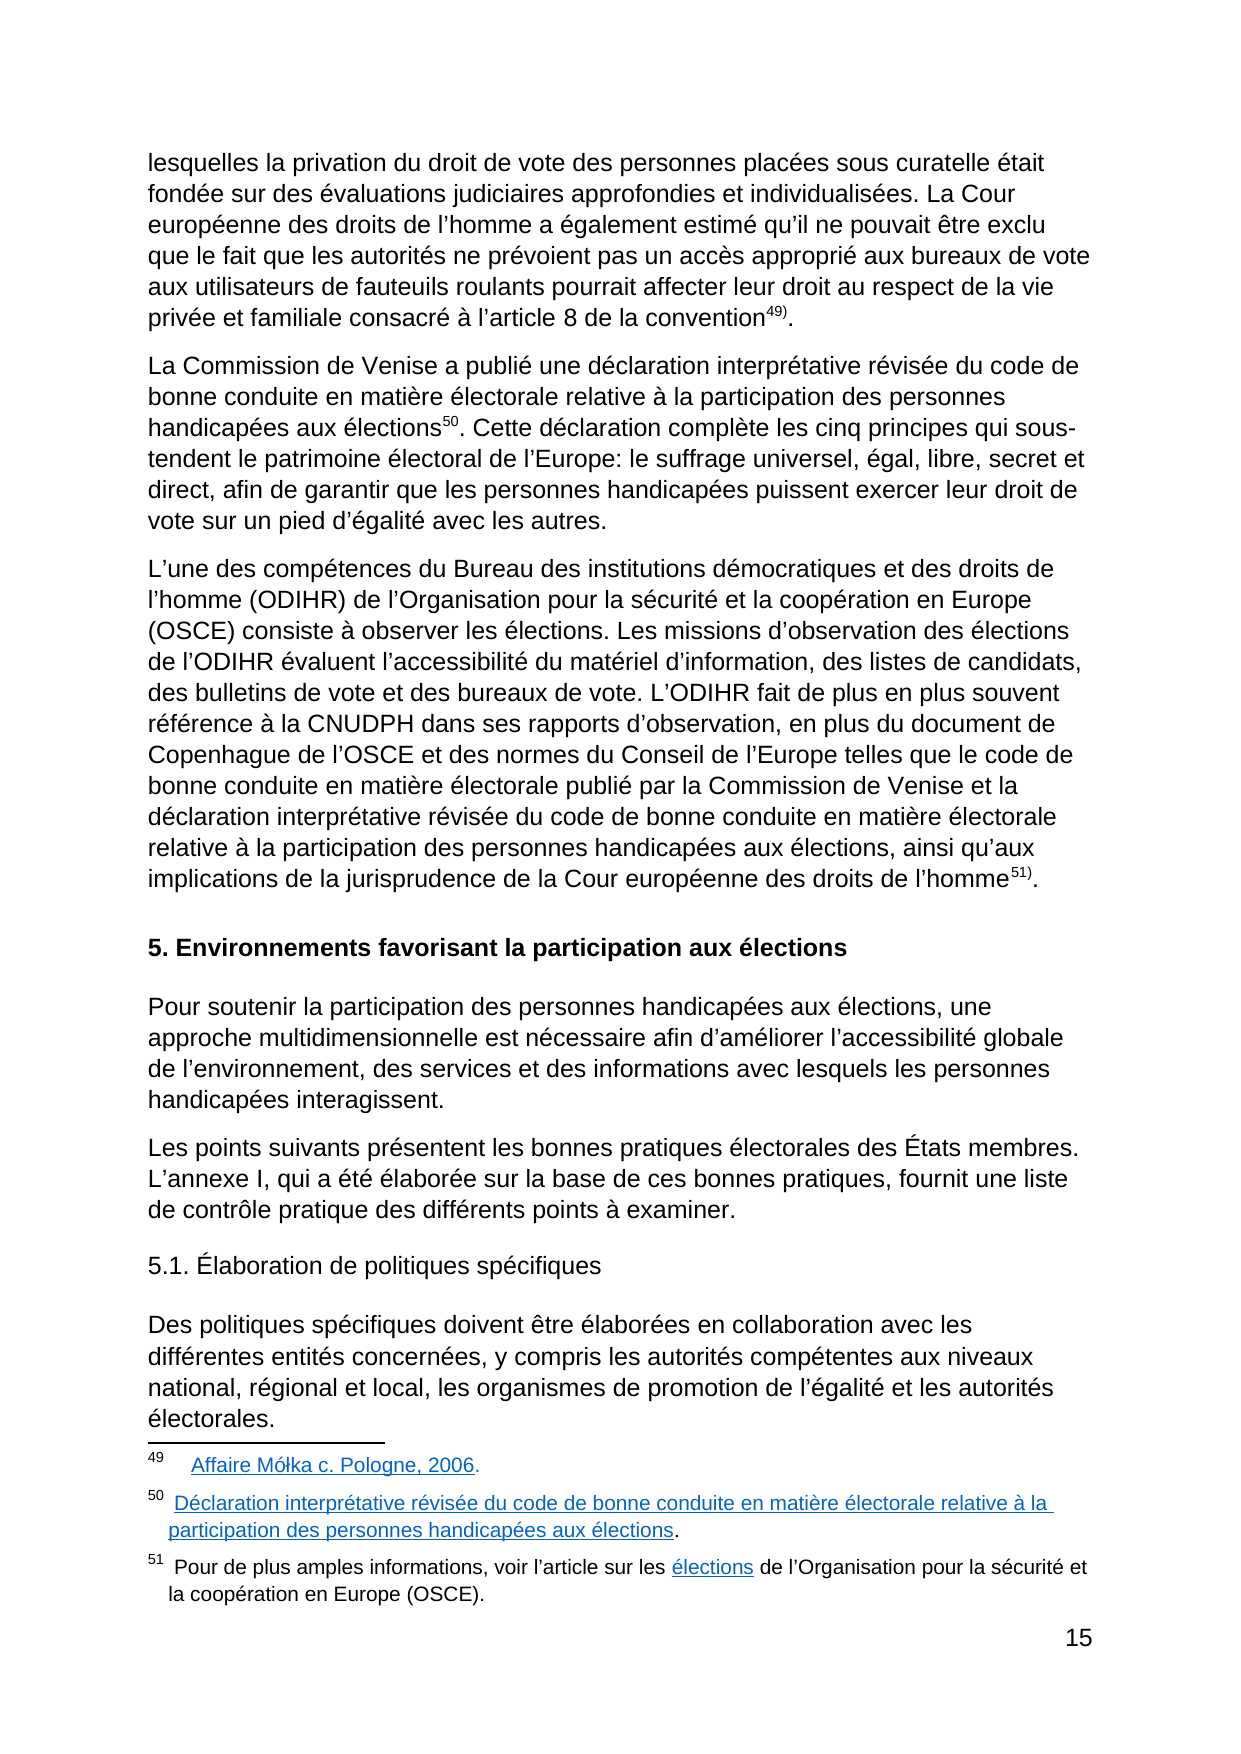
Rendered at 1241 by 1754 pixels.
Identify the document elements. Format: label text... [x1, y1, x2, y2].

subtitle 5. Environnements favorisant la participation aux élections [148, 932, 1092, 961]
text L’une des compétences du Bureau des institutions démocratiques et des droits de l’homme (ODIHR) de l’Organisation pour la sécurité et la coopération en Europe (OSCE) consiste à observer les élections. Les missions d’observation des élections de l’ODIHR évaluent l’accessibilité du matériel d’information, des listes de candidats, des bulletins de vote et des bureaux de vote. L’ODIHR fait de plus en plus souvent référence à la CNUDPH dans ses rapports d’observation, en plus du document de Copenhague de l’OSCE et des normes du Conseil de l’Europe telles que le code de bonne conduite en matière électorale publié par la Commission de Venise et la déclaration interprétative révisée du code de bonne conduite en matière électorale relative à la participation des personnes handicapées aux élections, ainsi qu’aux implications de la jurisprudence de la Cour européenne des droits de l’homme). [148, 553, 1092, 893]
text Les points suivants présentent les bonnes pratiques électorales des États membres. L’annexe I, qui a été élaborée sur la base de ces bonnes pratiques, fournit une liste de contrôle pratique des différents points à examiner. [148, 1133, 1092, 1224]
text La Cour européenne des droits de l’homme (CEDH) a examiné la compatibilité des dispositions relatives aux élections énoncées dans la convention européenne des droits de l’homme avec la privation du droit de vote des personnes placées sous curatelle dans plusieurs affaires. Dans l’affaire Alajos Kiss c. Hongrie) et, plus récemment, dans l’affaire Anatoliy Marinov c. Bulgarie), la Cour européenne des droits de l’homme a conclu que le retrait automatique du droit de vote, en l’absence d’évaluation judiciaire individualisée de la situation des intéressés et sur le seul fondement d’un handicap mental nécessitant un placement sous curatelle, ne peut être considéré comme une mesure de restriction du droit de vote fondée sur des motifs légitimes. Elle n’a constaté aucune violation de la convention dans les affaires Strøbye et Rosenlind c. Danemark) et Caamaño Valle c. Espagne), dans lesquelles la privation du droit de vote des personnes placées sous curatelle était fondée sur des évaluations judiciaires approfondies et individualisées. La Cour européenne des droits de l’homme a également estimé qu’il ne pouvait être exclu que le fait que les autorités ne prévoient pas un accès approprié aux bureaux de vote aux utilisateurs de fauteuils roulants pourrait affecter leur droit au respect de la vie privée et familiale consacré à l’article 8 de la convention). [148, 148, 1092, 332]
text Pour soutenir la participation des personnes handicapées aux élections, une approche multidimensionnelle est nécessaire afin d’améliorer l’accessibilité globale de l’environnement, des services et des informations avec lesquels les personnes handicapées interagissent. [148, 992, 1092, 1114]
text La Commission de Venise a publié une déclaration interprétative révisée du code de bonne conduite en matière électorale relative à la participation des personnes handicapées aux élections. Cette déclaration complète les cinq principes qui sous-tendent le patrimoine électoral de l’Europe: le suffrage universel, égal, libre, secret et direct, afin de garantir que les personnes handicapées puissent exercer leur droit de vote sur un pied d’égalité avec les autres. [148, 351, 1092, 534]
text Des politiques spécifiques doivent être élaborées en collaboration avec les différentes entités concernées, y compris les autorités compétentes aux niveaux national, régional et local, les organismes de promotion de l’égalité et les autorités électorales. [148, 1310, 1092, 1432]
subtitle 5.1. Élaboration de politiques spécifiques [148, 1251, 1092, 1280]
